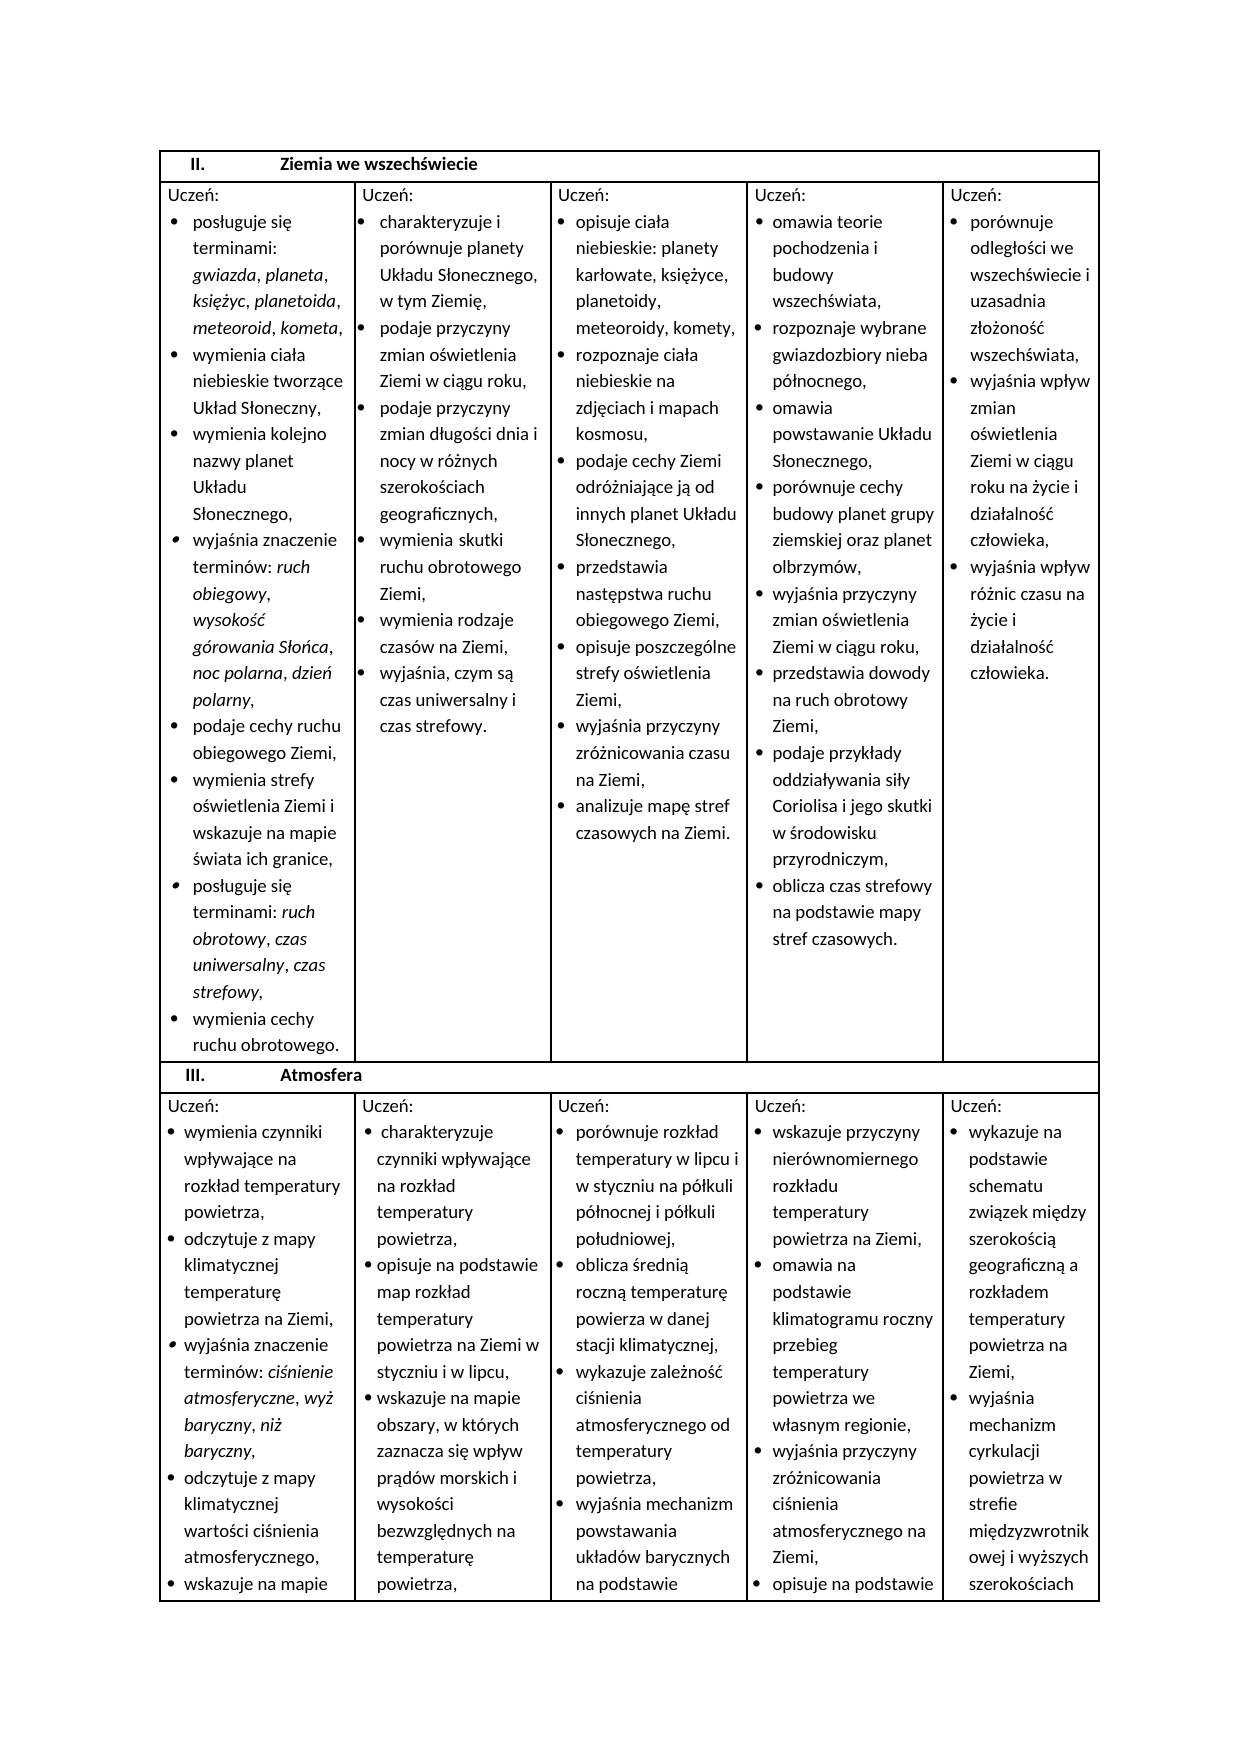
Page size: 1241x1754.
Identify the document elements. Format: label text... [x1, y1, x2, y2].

table_cell Uczeń: omawia teorie pochodzenia i budowy wszechświata, rozpoznaje wybrane gwiazdozbiory nieba północnego, omawia powstawanie Układu Słonecznego, porównuje cechy budowy planet grupy ziemskiej oraz planet olbrzymów, wyjaśnia przyczyny zmian oświetlenia Ziemi w ciągu roku, przedstawia dowody na ruch obrotowy Ziemi, podaje przykłady oddziaływania siły Coriolisa i jego skutki w środowisku przyrodniczym, oblicza czas strefowy na podstawie mapy stref czasowych. [748, 183, 942, 1061]
table_cell Uczeń: posługuje się terminami: gwiazda, planeta, księżyc, planetoida, meteoroid, kometa, wymienia ciała niebieskie tworzące Układ Słoneczny, wymienia kolejno nazwy planet Układu Słonecznego, wyjaśnia znaczenie terminów: ruch obiegowy, wysokość górowania Słońca, noc polarna, dzień polarny, podaje cechy ruchu obiegowego Ziemi, wymienia strefy oświetlenia Ziemi i wskazuje na mapie świata ich granice, posługuje się terminami: ruch obrotowy, czas uniwersalny, czas strefowy, wymienia cechy ruchu obrotowego. [161, 183, 354, 1061]
table_cell Atmosfera [161, 1063, 1098, 1092]
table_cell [356, 1094, 550, 1600]
table_cell Uczeń: porównuje odległości we wszechświecie i uzasadnia złożoność wszechświata, wyjaśnia wpływ zmian oświetlenia Ziemi w ciągu roku na życie i działalność człowieka, wyjaśnia wpływ różnic czasu na życie i działalność człowieka. [944, 183, 1098, 1061]
table_cell Uczeń: opisuje ciała niebieskie: planety karłowate, księżyce, planetoidy, meteoroidy, komety, rozpoznaje ciała niebieskie na zdjęciach i mapach kosmosu, podaje cechy Ziemi odróżniające ją od innych planet Układu Słonecznego, przedstawia następstwa ruchu obiegowego Ziemi, opisuje poszczególne strefy oświetlenia Ziemi, wyjaśnia przyczyny zróżnicowania czasu na Ziemi, analizuje mapę stref czasowych na Ziemi. [552, 183, 746, 1061]
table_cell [161, 1094, 354, 1600]
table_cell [748, 1094, 942, 1600]
table_cell Uczeń: charakteryzuje i porównuje planety Układu Słonecznego, w tym Ziemię, podaje przyczyny zmian oświetlenia Ziemi w ciągu roku, podaje przyczyny zmian długości dnia i nocy w różnych szerokościach geograficznych, wymienia skutki ruchu obrotowego Ziemi, wymienia rodzaje czasów na Ziemi, wyjaśnia, czym są czas uniwersalny i czas strefowy. [356, 183, 550, 1061]
table_cell Ziemia we wszechświecie [161, 152, 1098, 181]
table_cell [552, 1094, 746, 1600]
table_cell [944, 1094, 1098, 1600]
